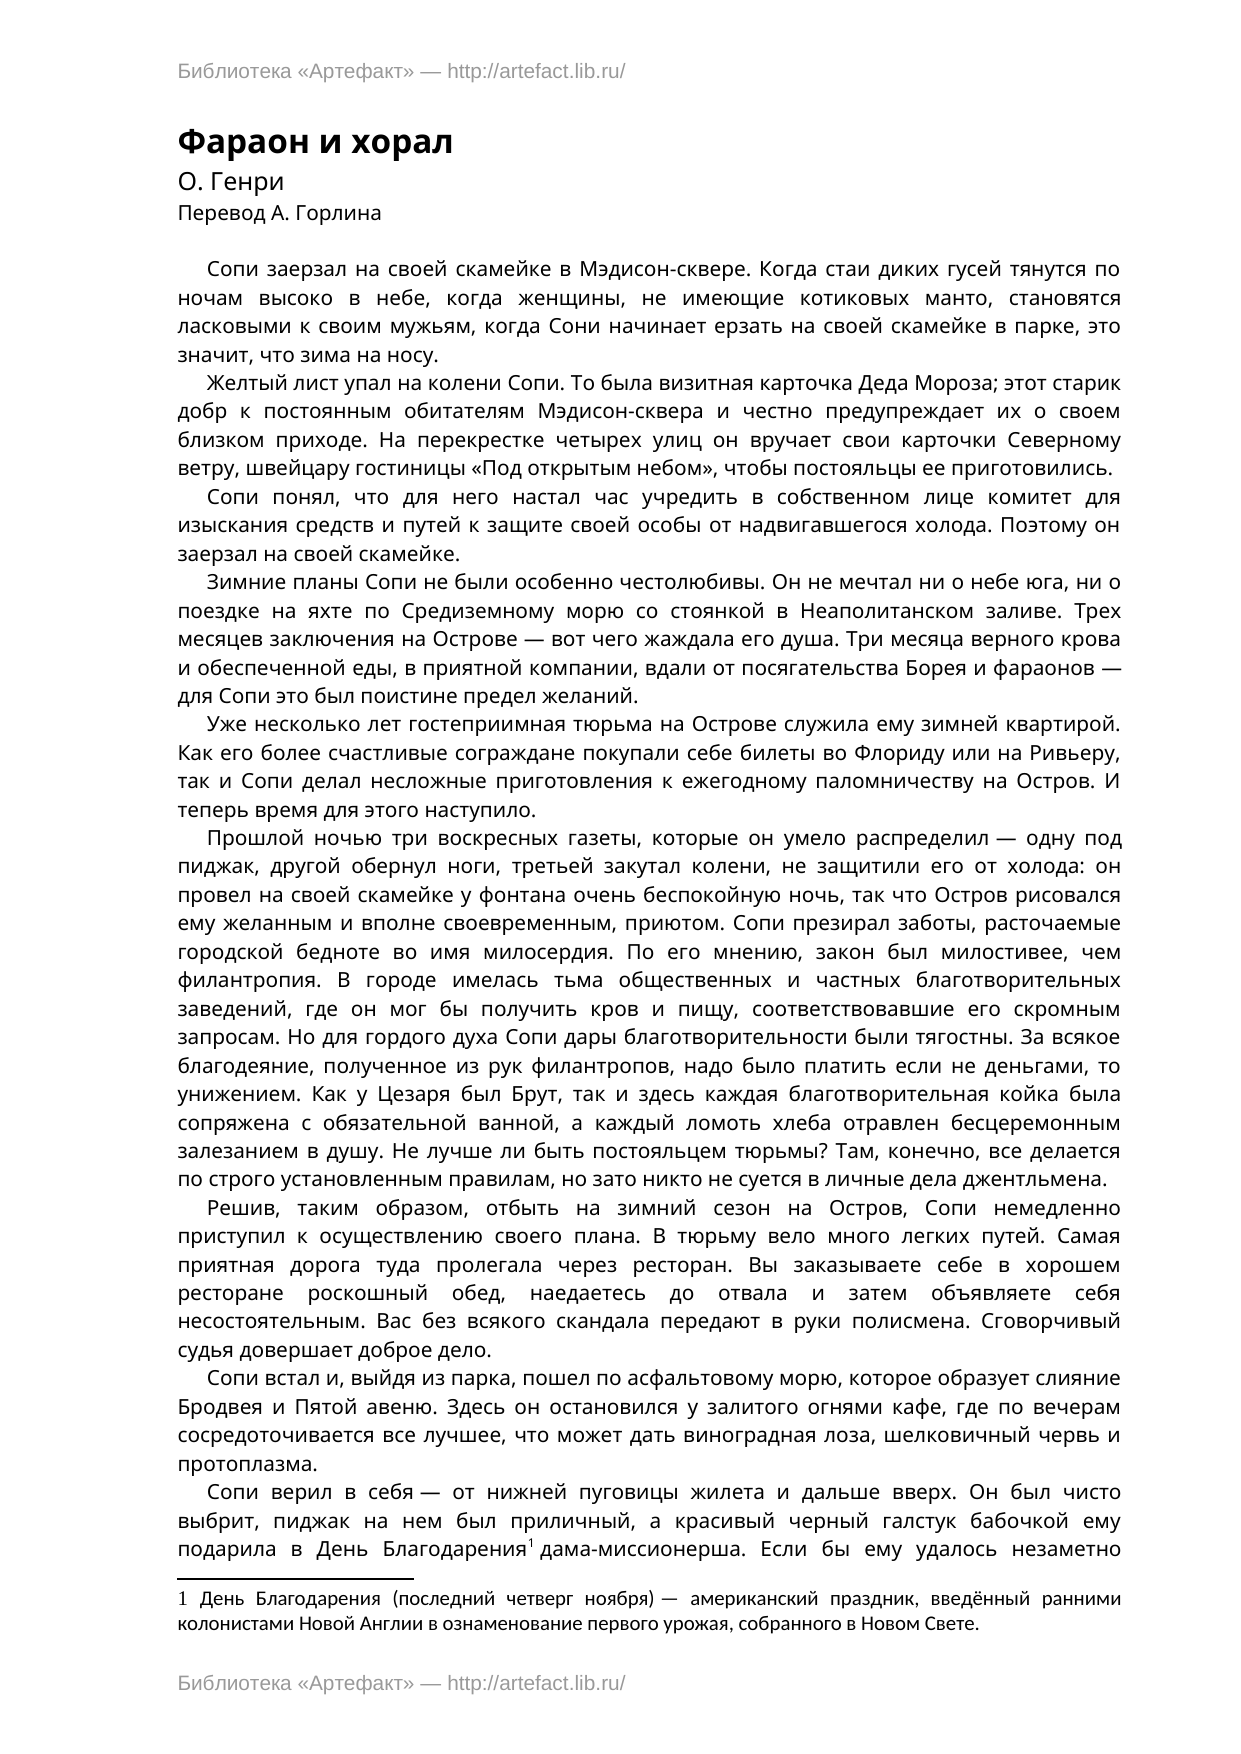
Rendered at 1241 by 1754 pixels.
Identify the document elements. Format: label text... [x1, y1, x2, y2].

subtitle Фараон и хорал [177, 118, 1122, 163]
text Сопи встал и, выйдя из парка, пошел по асфальтовому морю, которое образует слияние Бродвея и Пятой авеню. Здесь он остановился у залитого огнями кафе, где по вечерам сосредоточивается все лучшее, что может дать виноградная лоза, шелковичный червь и протоплазма. [177, 1363, 1122, 1477]
text Уже несколько лет гостеприимная тюрьма на Острове служила ему зимней квартирой. Как его более счастливые сограждане покупали себе билеты во Флориду или на Ривьеру, так и Сопи делал несложные приготовления к ежегодному паломничеству на Остров. И теперь время для этого наступило. [177, 709, 1122, 823]
text Прошлой ночью три воскресных газеты, которые он умело распределил — одну под пиджак, другой обернул ноги, третьей закутал колени, не защитили его от холода: он провел на своей скамейке у фонтана очень беспокойную ночь, так что Остров рисовался ему желанным и вполне своевременным, приютом. Сопи презирал заботы, расточаемые городской бедноте во имя милосердия. По его мнению, закон был милостивее, чем филантропия. В городе имелась тьма общественных и частных благотворительных заведений, где он мог бы получить кров и пищу, соответствовавшие его скромным запросам. Но для гордого духа Сопи дары благотворительности были тягостны. За всякое благодеяние, полученное из рук филантропов, надо было платить если не деньгами, то унижением. Как у Цезаря был Брут, так и здесь каждая благотворительная койка была сопряжена с обязательной ванной, а каждый ломоть хлеба отравлен бесцеремонным залезанием в душу. Не лучше ли быть постояльцем тюрьмы? Там, конечно, все делается по строго установленным правилам, но зато никто не суется в личные дела джентльмена. [177, 823, 1122, 1193]
text Желтый лист упал на колени Сопи. То была визитная карточка Деда Мороза; этот старик добр к постоянным обитателям Мэдисон-сквера и честно предупреждает их о своем близком приходе. На перекрестке четырех улиц он вручает свои карточки Северному ветру, швейцару гостиницы «Под открытым небом», чтобы постояльцы ее приготовились. [177, 368, 1122, 482]
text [177, 1477, 1122, 1563]
text О. Генри [177, 163, 1122, 198]
text Сопи понял, что для него настал час учредить в собственном лице комитет для изыскания средств и путей к защите своей особы от надвигавшегося холода. Поэтому он заерзал на своей скамейке. [177, 482, 1122, 567]
text Решив, таким образом, отбыть на зимний сезон на Остров, Сопи немедленно приступил к осуществлению своего плана. В тюрьму вело много легких путей. Самая приятная дорога туда пролегала через ресторан. Вы заказываете себе в хорошем ресторане роскошный обед, наедаетесь до отвала и затем объявляете себя несостоятельным. Вас без всякого скандала передают в руки полисмена. Сговорчивый судья довершает доброе дело. [177, 1193, 1122, 1363]
text Сопи заерзал на своей скамейке в Мэдисон-сквере. Когда стаи диких гусей тянутся по ночам высоко в небе, когда женщины, не имеющие котиковых манто, становятся ласковыми к своим мужьям, когда Сони начинает ерзать на своей скамейке в парке, это значит, что зима на носу. [177, 254, 1122, 368]
text Перевод А. Горлина [177, 198, 1122, 226]
text Зимние планы Сопи не были особенно честолюбивы. Он не мечтал ни о небе юга, ни о поездке на яхте по Средиземному морю со стоянкой в Неаполитанском заливе. Трех месяцев заключения на Острове — вот чего жаждала его душа. Три месяца верного крова и обеспеченной еды, в приятной компании, вдали от посягательства Борея и фараонов — для Сопи это был поистине предел желаний. [177, 567, 1122, 709]
